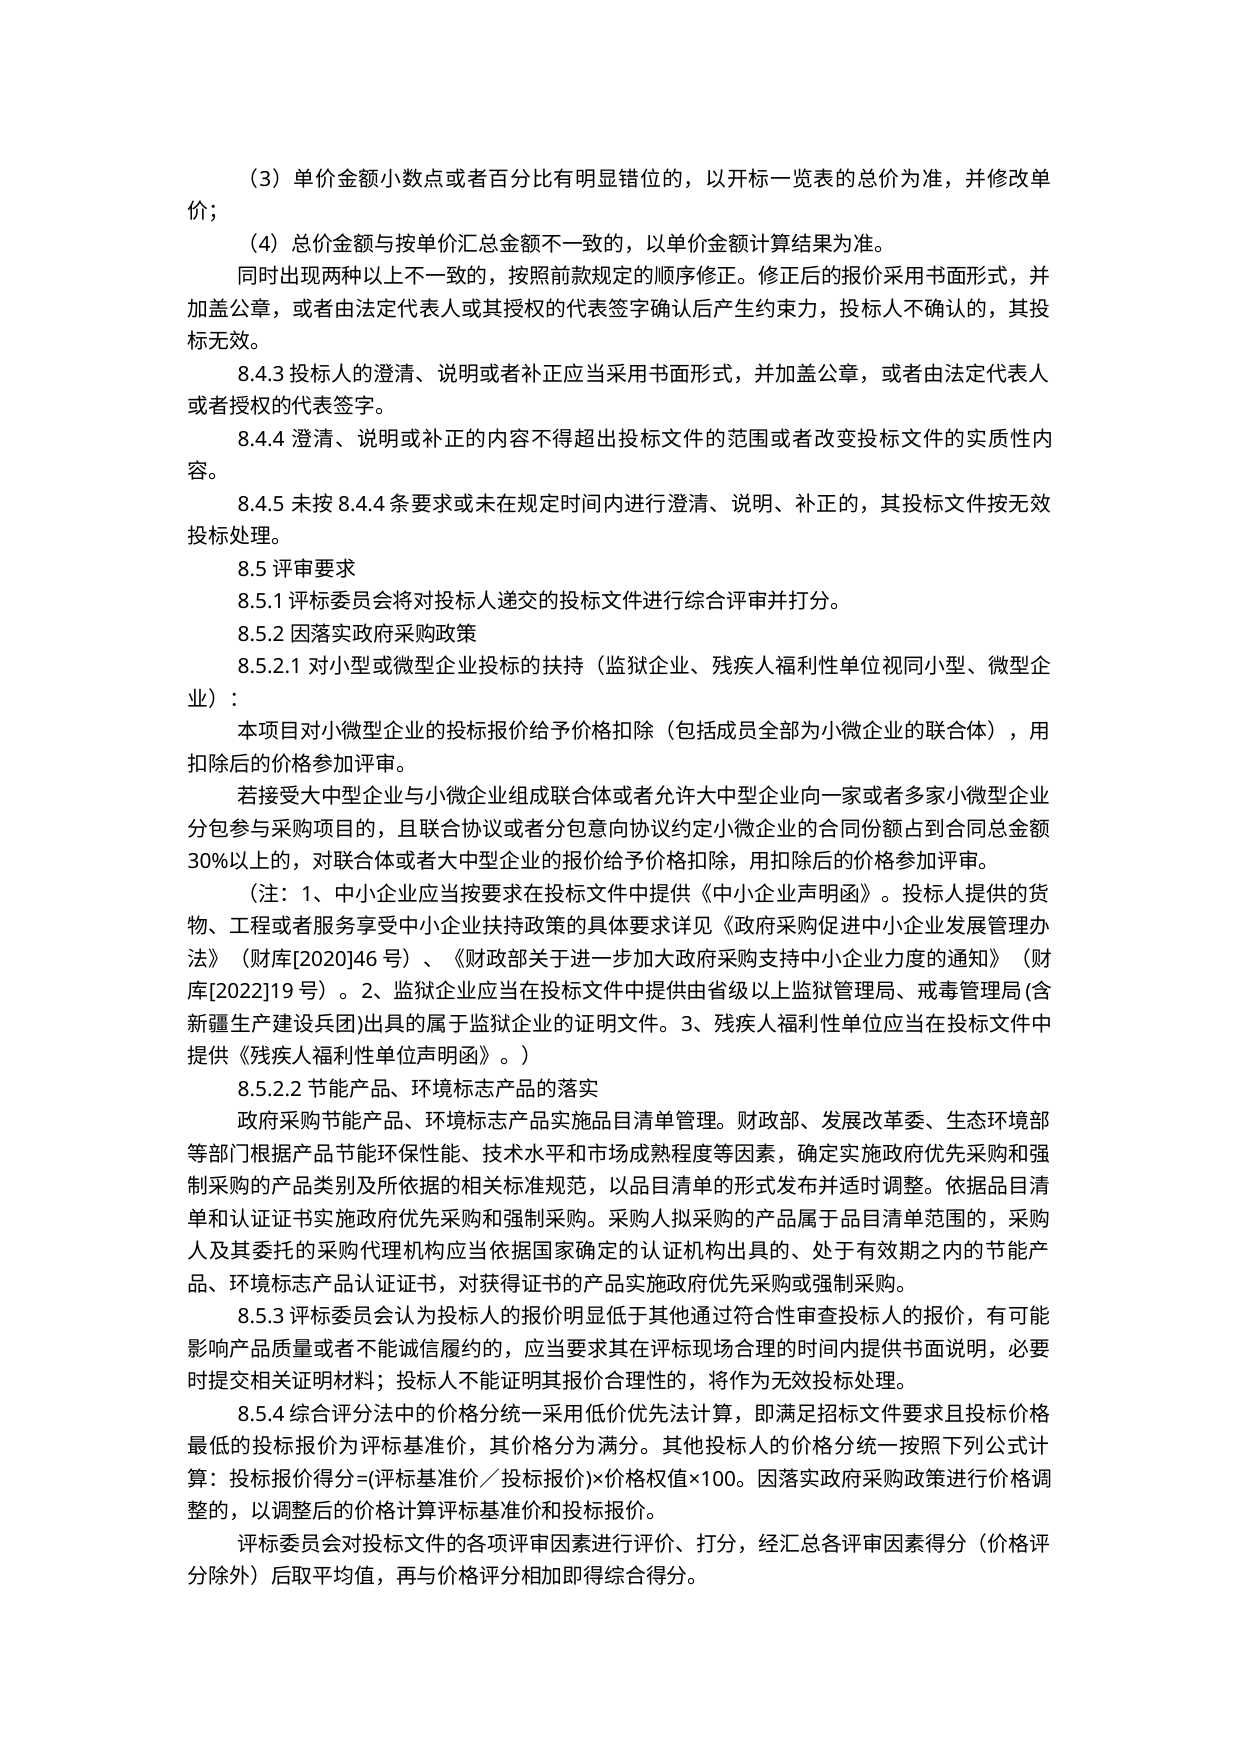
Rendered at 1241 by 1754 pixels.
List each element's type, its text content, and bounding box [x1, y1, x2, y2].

text 同时出现两种以上不一致的，按照前款规定的顺序修正。修正后的报价采用书面形式，并加盖公章，或者由法定代表人或其授权的代表签字确认后产生约束力，投标人不确认的，其投标无效。 [187, 259, 1053, 357]
text （3）单价金额小数点或者百分比有明显错位的，以开标一览表的总价为准，并修改单价； [187, 162, 1053, 227]
text 若接受大中型企业与小微企业组成联合体或者允许大中型企业向一家或者多家小微型企业分包参与采购项目的，且联合协议或者分包意向协议约定小微企业的合同份额占到合同总金额30%以上的，对联合体或者大中型企业的报价给予价格扣除，用扣除后的价格参加评审。 [187, 779, 1053, 877]
text 8.5.1评标委员会将对投标人递交的投标文件进行综合评审并打分。 [187, 584, 1053, 617]
text 8.4.5 未按8.4.4条要求或未在规定时间内进行澄清、说明、补正的，其投标文件按无效投标处理。 [187, 487, 1053, 552]
text 8.5.3评标委员会认为投标人的报价明显低于其他通过符合性审查投标人的报价，有可能影响产品质量或者不能诚信履约的，应当要求其在评标现场合理的时间内提供书面说明，必要时提交相关证明材料；投标人不能证明其报价合理性的，将作为无效投标处理。 [187, 1299, 1053, 1397]
text 8.5 评审要求 [187, 552, 1053, 584]
text 8.5.4综合评分法中的价格分统一采用低价优先法计算，即满足招标文件要求且投标价格最低的投标报价为评标基准价，其价格分为满分。其他投标人的价格分统一按照下列公式计算：投标报价得分=(评标基准价／投标报价)×价格权值×100。因落实政府采购政策进行价格调整的，以调整后的价格计算评标基准价和投标报价。 [187, 1397, 1053, 1527]
text （4）总价金额与按单价汇总金额不一致的，以单价金额计算结果为准。 [187, 227, 1053, 259]
text 8.5.2.2 节能产品、环境标志产品的落实 [187, 1072, 1053, 1104]
text 政府采购节能产品、环境标志产品实施品目清单管理。财政部、发展改革委、生态环境部等部门根据产品节能环保性能、技术水平和市场成熟程度等因素，确定实施政府优先采购和强制采购的产品类别及所依据的相关标准规范，以品目清单的形式发布并适时调整。依据品目清单和认证证书实施政府优先采购和强制采购。采购人拟采购的产品属于品目清单范围的，采购人及其委托的采购代理机构应当依据国家确定的认证机构出具的、处于有效期之内的节能产品、环境标志产品认证证书，对获得证书的产品实施政府优先采购或强制采购。 [187, 1104, 1053, 1299]
text 本项目对小微型企业的投标报价给予价格扣除（包括成员全部为小微企业的联合体），用扣除后的价格参加评审。 [187, 714, 1053, 779]
text 8.5.2 因落实政府采购政策 [187, 617, 1053, 649]
text 8.4.3投标人的澄清、说明或者补正应当采用书面形式，并加盖公章，或者由法定代表人或者授权的代表签字。 [187, 357, 1053, 422]
text 评标委员会对投标文件的各项评审因素进行评价、打分，经汇总各评审因素得分（价格评分除外）后取平均值，再与价格评分相加即得综合得分。 [187, 1527, 1053, 1592]
text 8.5.2.1 对小型或微型企业投标的扶持（监狱企业、残疾人福利性单位视同小型、微型企业）： [187, 649, 1053, 714]
text （注：1、中小企业应当按要求在投标文件中提供《中小企业声明函》。投标人提供的货物、工程或者服务享受中小企业扶持政策的具体要求详见《政府采购促进中小企业发展管理办法》（财库[2020]46号）、《财政部关于进一步加大政府采购支持中小企业力度的通知》（财库[2022]19号）。2、监狱企业应当在投标文件中提供由省级以上监狱管理局、戒毒管理局(含新疆生产建设兵团)出具的属于监狱企业的证明文件。3、残疾人福利性单位应当在投标文件中提供《残疾人福利性单位声明函》。） [187, 877, 1053, 1072]
text 8.4.4 澄清、说明或补正的内容不得超出投标文件的范围或者改变投标文件的实质性内容。 [187, 422, 1053, 487]
